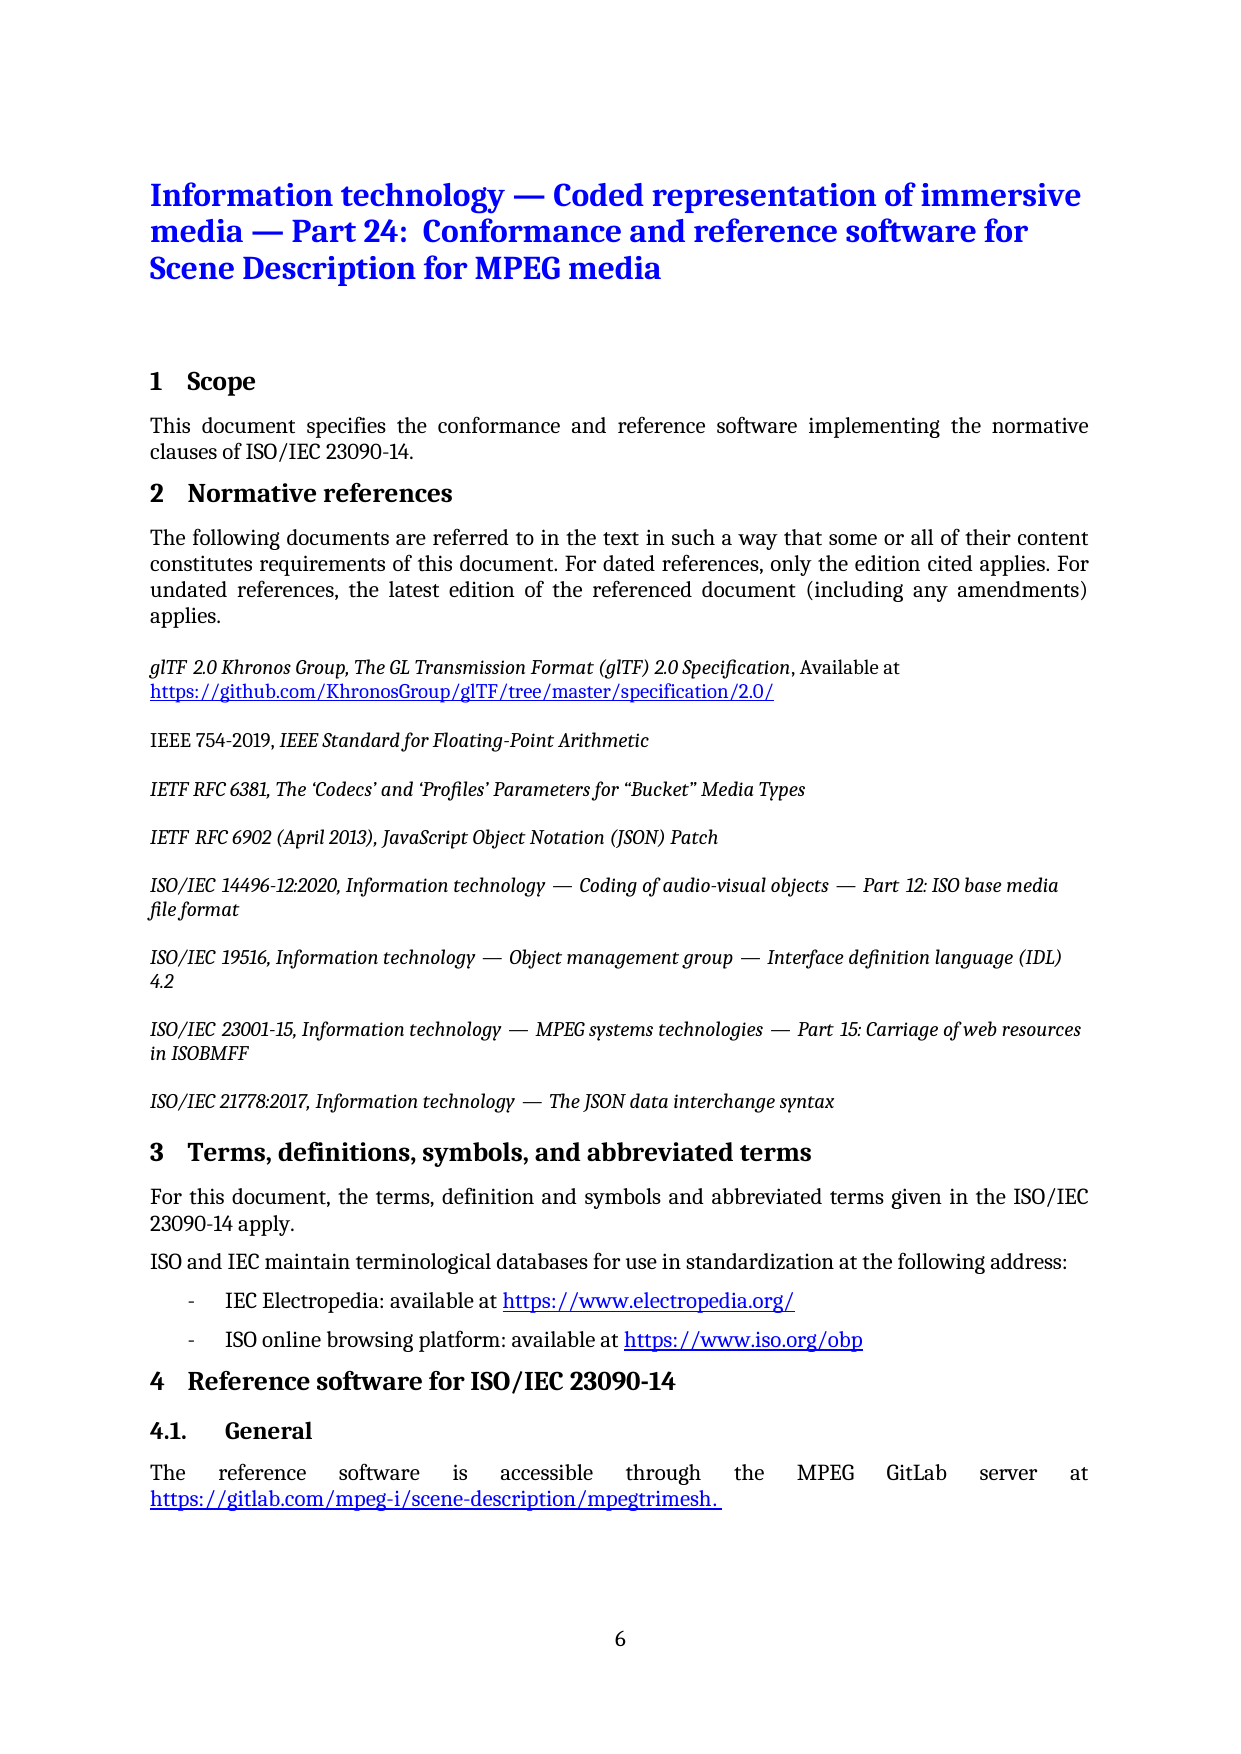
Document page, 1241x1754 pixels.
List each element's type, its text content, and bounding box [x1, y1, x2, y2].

text ISO and IEC maintain terminological databases for use in standardization at the following address: [150, 1249, 1090, 1276]
subtitle Terms, definitions, symbols, and abbreviated terms [150, 1137, 1090, 1168]
text ISO/IEC 14496-12:2020, Information technology — Coding of audio-visual objects — Part 12: ISO base media file format [150, 874, 1090, 922]
text The following documents are referred to in the text in such a way that some or all of their content constitutes requirements of this document. For dated references, only the edition cited applies. For undated references, the latest edition of the referenced document (including any amendments) applies. [150, 524, 1090, 630]
list IEC Electropedia: available at https://www.electropedia.org/ [187, 1288, 1090, 1314]
text ISO/IEC 21778:2017, Information technology — The JSON data interchange syntax [150, 1089, 1090, 1113]
text IETF RFC 6381, The ‘Codecs’ and ‘Profiles’ Parameters for “Bucket” Media Types [150, 778, 1090, 802]
text glTF 2.0 Khronos Group, The GL Transmission Format (glTF) 2.0 Specification, Available at https://github.com/KhronosGroup/glTF/tree/master/specification/2.0/ [150, 656, 1090, 704]
subtitle Scope [150, 366, 1090, 397]
title Information technology — Coded representation of immersive media — Part 24: Conformance and reference software for Scene Description for MPEG media [150, 177, 1090, 287]
subtitle Normative references [150, 478, 1090, 509]
text IETF RFC 6902 (April 2013), JavaScript Object Notation (JSON) Patch [150, 826, 1090, 850]
list ISO online browsing platform: available at https://www.iso.org/obp [187, 1327, 1090, 1353]
subtitle General [150, 1417, 1090, 1445]
text IEEE 754-2019, IEEE Standard for Floating-Point Arithmetic [150, 728, 1090, 753]
text ISO/IEC 23001-15, Information technology — MPEG systems technologies — Part 15: Carriage of web resources in ISOBMFF [150, 1017, 1090, 1065]
text This document specifies the conformance and reference software implementing the normative clauses of ISO/IEC 23090-14. [150, 412, 1090, 465]
subtitle Reference software for ISO/IEC 23090-14 [150, 1366, 1090, 1397]
text For this document, the terms, definition and symbols and abbreviated terms given in the ISO/IEC 23090-14 apply. [150, 1184, 1090, 1237]
text ISO/IEC 19516, Information technology — Object management group — Interface definition language (IDL) 4.2 [150, 946, 1090, 993]
text The reference software is accessible through the MPEG GitLab server at https://gitlab.com/mpeg-i/scene-description/mpegtrimesh. [150, 1460, 1090, 1512]
